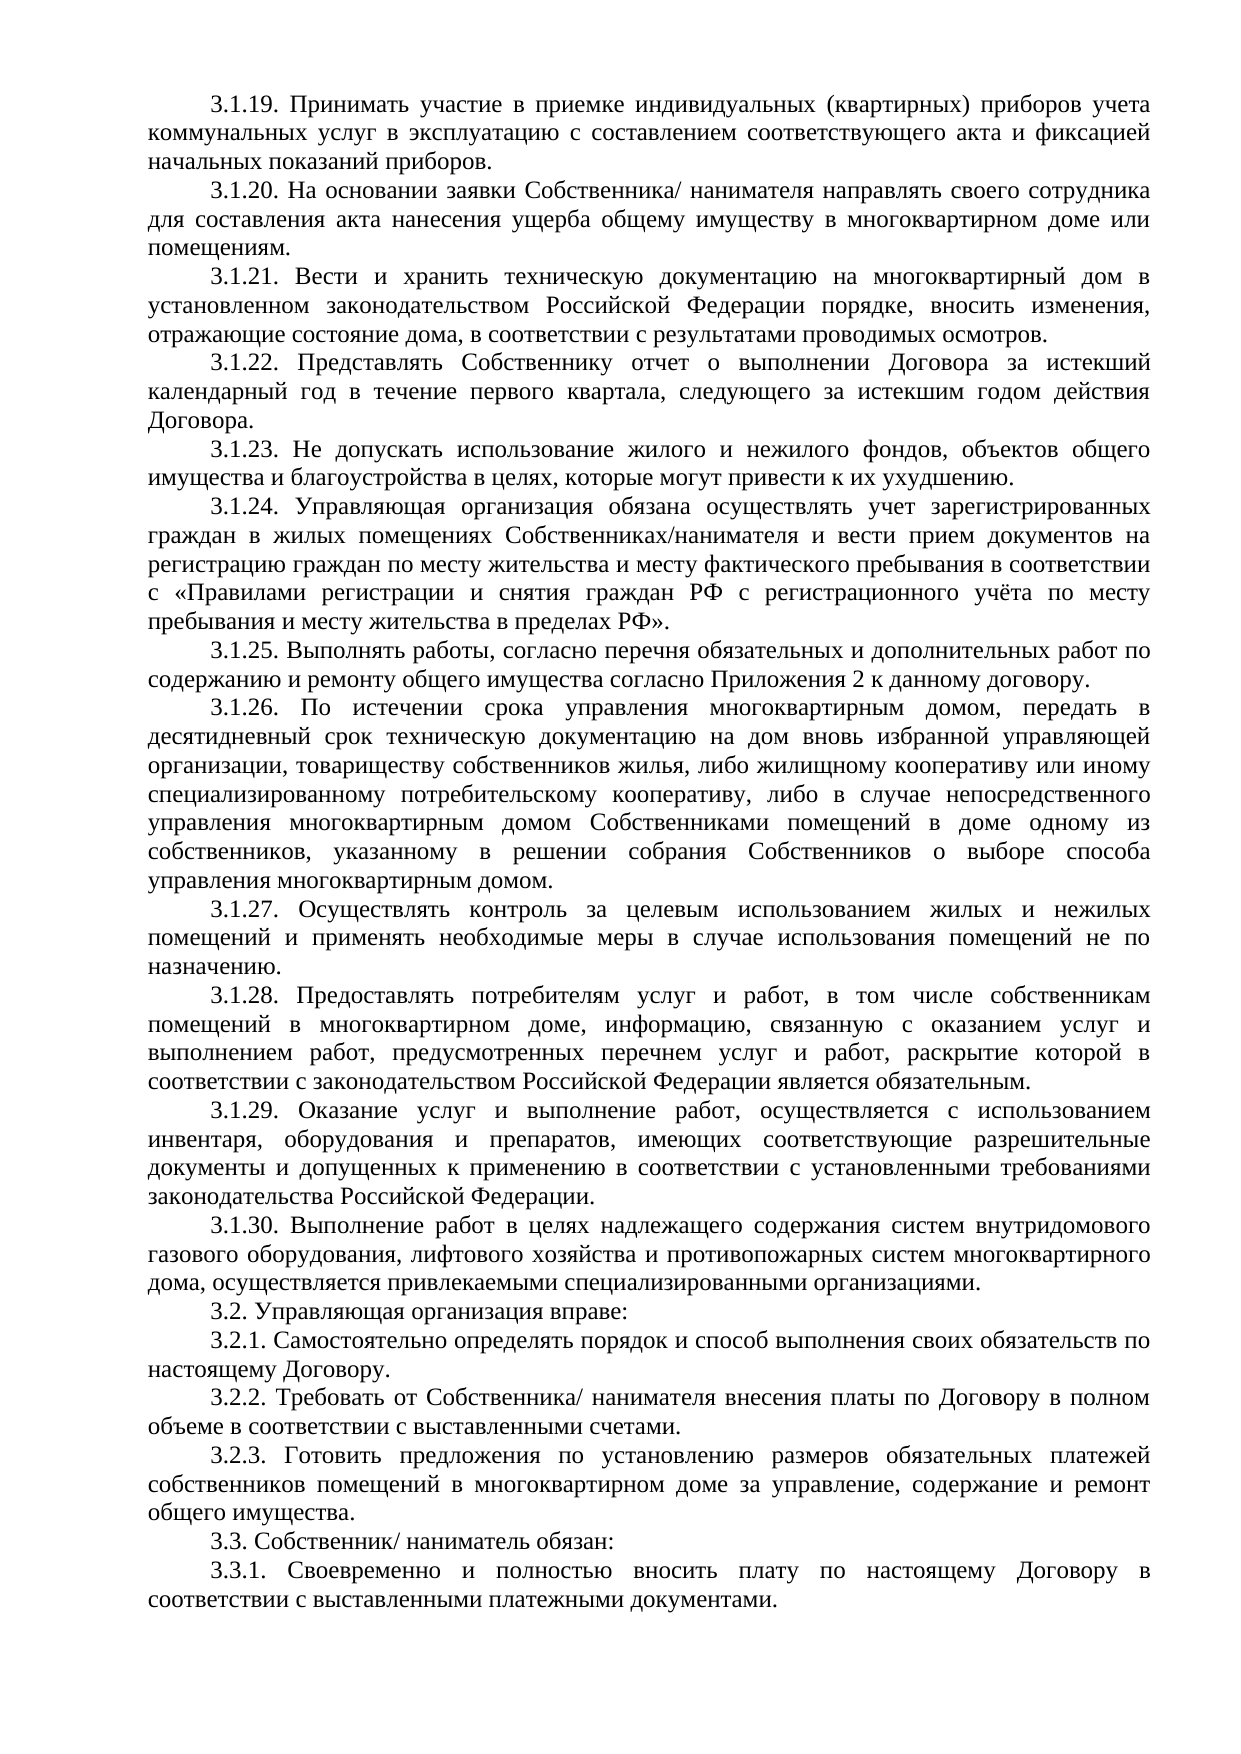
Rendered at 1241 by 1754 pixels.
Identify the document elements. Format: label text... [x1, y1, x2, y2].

text 3.3. Собственник/ наниматель обязан: [148, 1526, 1152, 1555]
text 3.1.28. Предоставлять потребителям услуг и работ, в том числе собственникам помещений в многоквартирном доме, информацию, связанную с оказанием услуг и выполнением работ, предусмотренных перечнем услуг и работ, раскрытие которой в соответствии с законодательством Российской Федерации является обязательным. [148, 980, 1152, 1095]
text 3.2. Управляющая организация вправе: [148, 1296, 1152, 1325]
text 3.2.1. Самостоятельно определять порядок и способ выполнения своих обязательств по настоящему Договору. [148, 1325, 1152, 1382]
text 3.1.26. По истечении срока управления многоквартирным домом, передать в десятидневный срок техническую документацию на дом вновь избранной управляющей организации, товариществу собственников жилья, либо жилищному кооперативу или иному специализированному потребительскому кооперативу, либо в случае непосредственного управления многоквартирным домом Собственниками помещений в доме одному из собственников, указанному в решении собрания Собственников о выборе способа управления многоквартирным домом. [148, 692, 1152, 894]
text 3.2.2. Требовать от Собственника/ нанимателя внесения платы по Договору в полном объеме в соответствии с выставленными счетами. [148, 1382, 1152, 1440]
text 3.1.19. Принимать участие в приемке индивидуальных (квартирных) приборов учета коммунальных услуг в эксплуатацию с составлением соответствующего акта и фиксацией начальных показаний приборов. [148, 89, 1152, 175]
text 3.1.23. Не допускать использование жилого и нежилого фондов, объектов общего имущества и благоустройства в целях, которые могут привести к их ухудшению. [148, 434, 1152, 491]
text 3.1.24. Управляющая организация обязана осуществлять учет зарегистрированных граждан в жилых помещениях Собственниках/нанимателя и вести прием документов на регистрацию граждан по месту жительства и месту фактического пребывания в соответствии с «Правилами регистрации и снятия граждан РФ с регистрационного учёта по месту пребывания и месту жительства в пределах РФ». [148, 491, 1152, 635]
text 3.1.30. Выполнение работ в целях надлежащего содержания систем внутридомового газового оборудования, лифтового хозяйства и противопожарных систем многоквартирного дома, осуществляется привлекаемыми специализированными организациями. [148, 1210, 1152, 1296]
text 3.3.1. Своевременно и полностью вносить плату по настоящему Договору в соответствии с выставленными платежными документами. [148, 1555, 1152, 1612]
text 3.2.3. Готовить предложения по установлению размеров обязательных платежей собственников помещений в многоквартирном доме за управление, содержание и ремонт общего имущества. [148, 1440, 1152, 1526]
text 3.1.22. Представлять Собственнику отчет о выполнении Договора за истекший календарный год в течение первого квартала, следующего за истекшим годом действия Договора. [148, 347, 1152, 434]
text 3.1.20. На основании заявки Собственника/ нанимателя направлять своего сотрудника для составления акта нанесения ущерба общему имуществу в многоквартирном доме или помещениям. [148, 175, 1152, 261]
text 3.1.27. Осуществлять контроль за целевым использованием жилых и нежилых помещений и применять необходимые меры в случае использования помещений не по назначению. [148, 894, 1152, 980]
text 3.1.21. Вести и хранить техническую документацию на многоквартирный дом в установленном законодательством Российской Федерации порядке, вносить изменения, отражающие состояние дома, в соответствии с результатами проводимых осмотров. [148, 261, 1152, 347]
text 3.1.25. Выполнять работы, согласно перечня обязательных и дополнительных работ по содержанию и ремонту общего имущества согласно Приложения 2 к данному договору. [148, 635, 1152, 692]
text 3.1.29. Оказание услуг и выполнение работ, осуществляется с использованием инвентаря, оборудования и препаратов, имеющих соответствующие разрешительные документы и допущенных к применению в соответствии с установленными требованиями законодательства Российской Федерации. [148, 1095, 1152, 1210]
